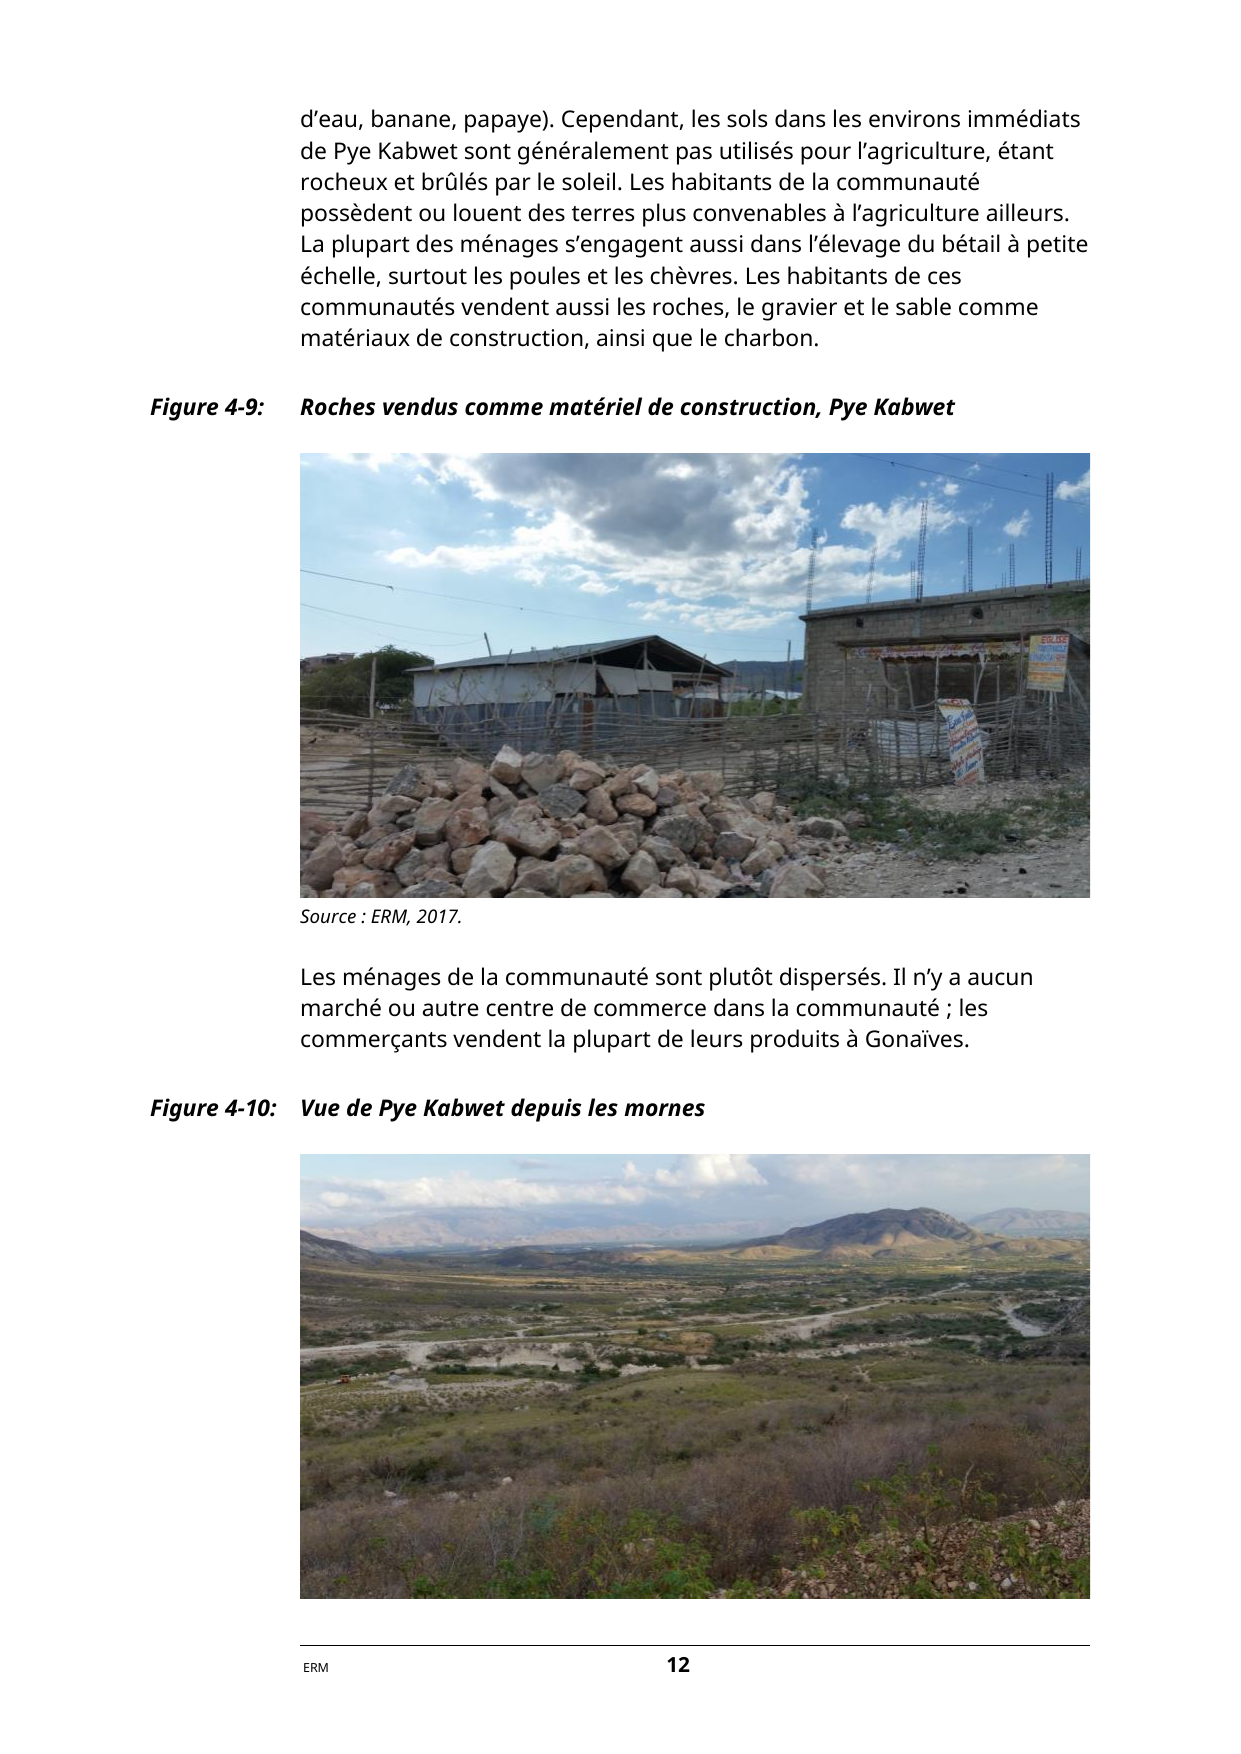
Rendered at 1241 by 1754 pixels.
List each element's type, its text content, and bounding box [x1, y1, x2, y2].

text Source : ERM, 2017. [300, 898, 1090, 929]
text Les ménages de la communauté sont plutôt dispersés. Il n’y a aucun marché ou autre centre de commerce dans la communauté ; les commerçants vendent la plupart de leurs produits à Gonaïves. [300, 961, 1090, 1054]
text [300, 103, 1090, 353]
picture [300, 453, 1091, 898]
picture [300, 1154, 1091, 1599]
